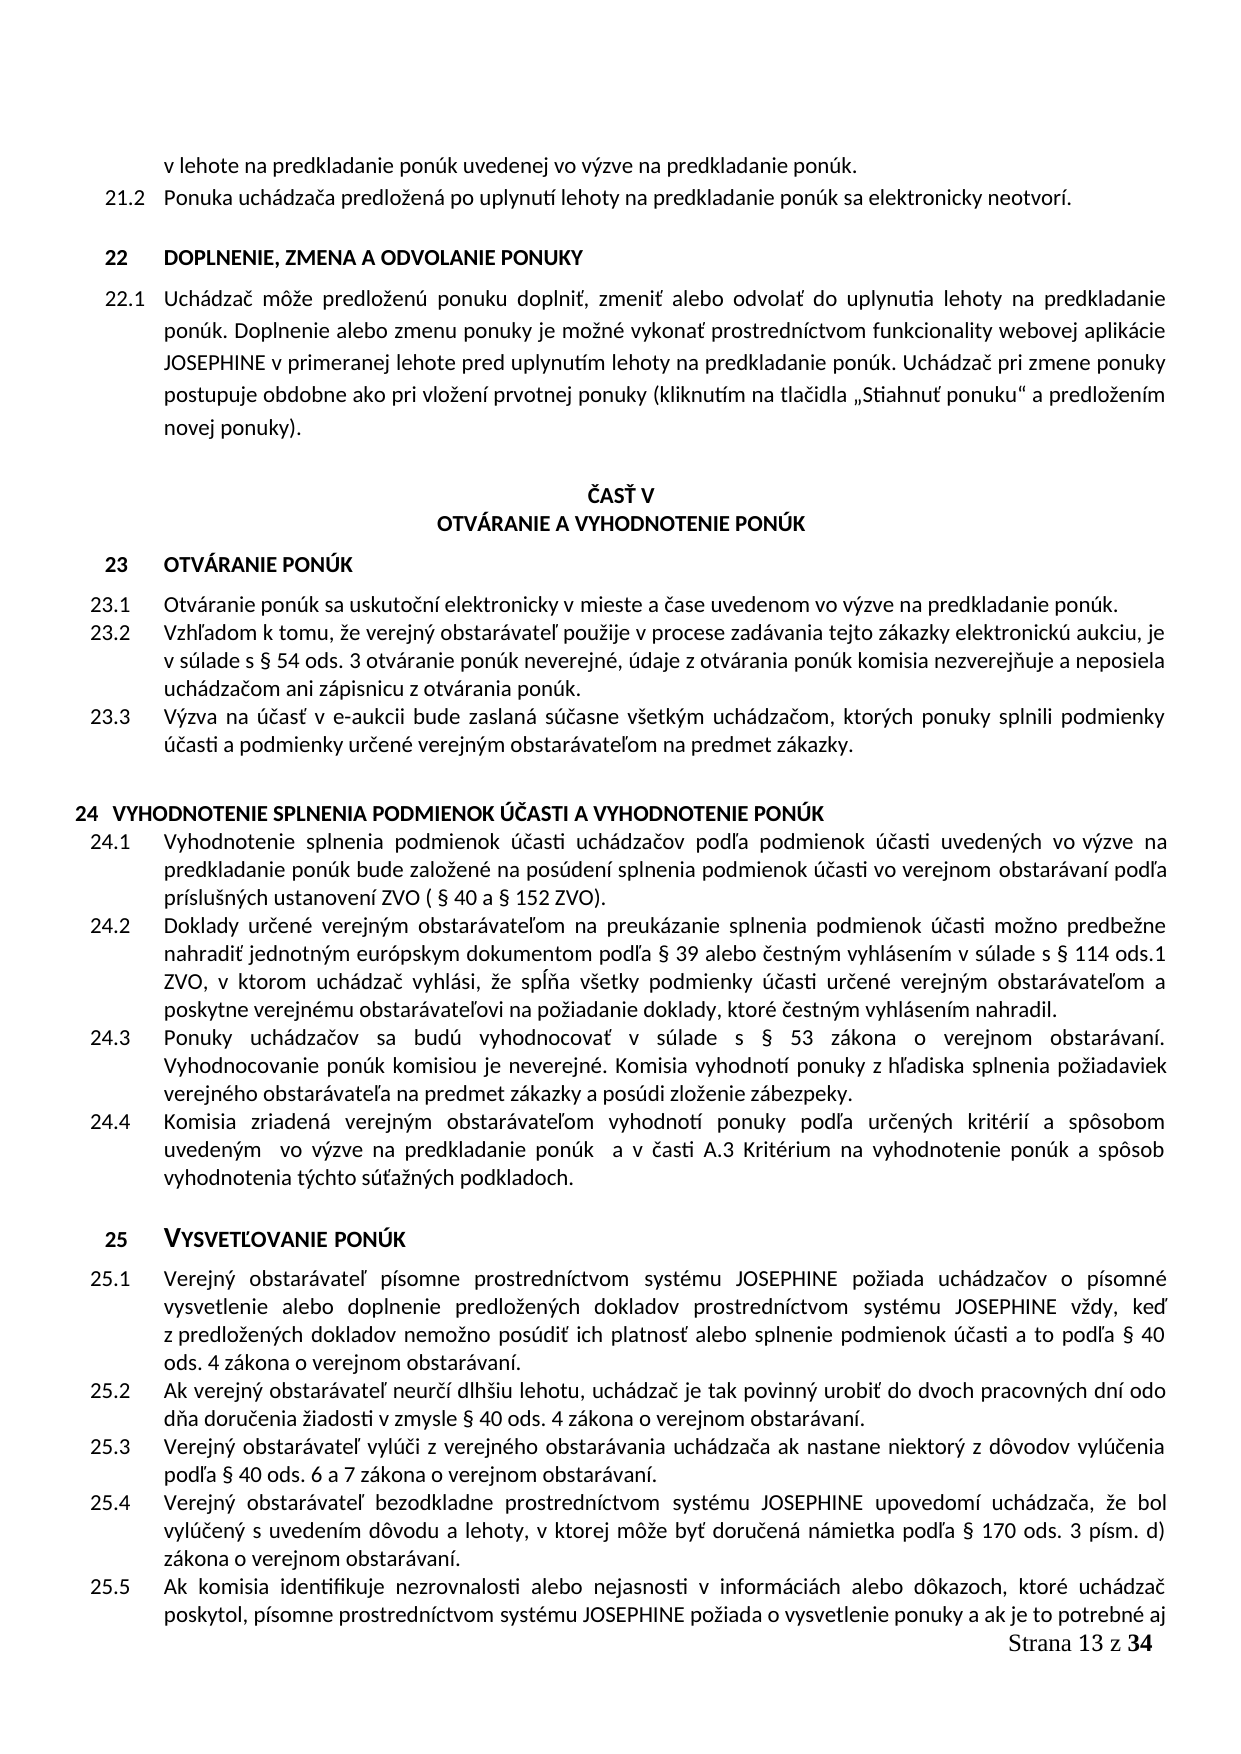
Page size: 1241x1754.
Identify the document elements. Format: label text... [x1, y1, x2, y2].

list Otváranie ponúk sa uskutoční elektronicky v mieste a čase uvedenom vo výzve na predkladanie ponúk. [90, 590, 1167, 618]
subtitle Vysvetľovanie ponúk [104, 1219, 1167, 1255]
list Ak verejný obstarávateľ neurčí dlhšiu lehotu, uchádzač je tak povinný urobiť do dvoch pracovných dní odo dňa doručenia žiadosti v zmysle § 40 ods. 4 zákona o verejnom obstarávaní. [90, 1376, 1167, 1432]
list Doklady určené verejným obstarávateľom na preukázanie splnenia podmienok účasti možno predbežne nahradiť jednotným európskym dokumentom podľa § 39 alebo čestným vyhlásením v súlade s § 114 ods.1 ZVO, v ktorom uchádzač vyhlási, že spĺňa všetky podmienky účasti určené verejným obstarávateľom a poskytne verejnému obstarávateľovi na požiadanie doklady, ktoré čestným vyhlásením nahradil. [90, 911, 1167, 1023]
list Doplnenie, zmena a odvolanie ponuky [104, 243, 1167, 271]
list Výzva na účasť v e-aukcii bude zaslaná súčasne všetkým uchádzačom, ktorých ponuky splnili podmienky účasti a podmienky určené verejným obstarávateľom na predmet zákazky. [90, 702, 1167, 758]
list Ponuky uchádzačov sa budú vyhodnocovať v súlade s § 53 zákona o verejnom obstarávaní. Vyhodnocovanie ponúk komisiou je neverejné. Komisia vyhodnotí ponuky z hľadiska splnenia požiadaviek verejného obstarávateľa na predmet zákazky a posúdi zloženie zábezpeky. [90, 1023, 1167, 1107]
list Ponuka uchádzača predložená po uplynutí lehoty na predkladanie ponúk sa elektronicky neotvorí. [104, 183, 1167, 211]
text v lehote na predkladanie ponúk uvedenej vo výzve na predkladanie ponúk. [164, 151, 1167, 179]
list Uchádzač môže predloženú ponuku doplniť, zmeniť alebo odvolať do uplynutia lehoty na predkladanie ponúk. Doplnenie alebo zmenu ponuky je možné vykonať prostredníctvom funkcionality webovej aplikácie JOSEPHINE v primeranej lehote pred uplynutím lehoty na predkladanie ponúk. Uchádzač pri zmene ponuky postupuje obdobne ako pri vložení prvotnej ponuky (kliknutím na tlačidla „Stiahnuť ponuku“ a predložením novej ponuky). [104, 284, 1167, 441]
text Otváranie a vyhodnotenie ponúk [75, 509, 1167, 537]
list Verejný obstarávateľ vylúči z verejného obstarávania uchádzača ak nastane niektorý z dôvodov vylúčenia podľa § 40 ods. 6 a 7 zákona o verejnom obstarávaní. [90, 1432, 1167, 1488]
list Vyhodnotenie splnenia podmienok účasti uchádzačov podľa podmienok účasti uvedených vo výzve na predkladanie ponúk bude založené na posúdení splnenia podmienok účasti vo verejnom obstarávaní podľa príslušných ustanovení ZVO ( § 40 a § 152 ZVO). [90, 827, 1167, 911]
list Vzhľadom k tomu, že verejný obstarávateľ použije v procese zadávania tejto zákazky elektronickú aukciu, je v súlade s § 54 ods. 3 otváranie ponúk neverejné, údaje z otvárania ponúk komisia nezverejňuje a neposiela uchádzačom ani zápisnicu z otvárania ponúk. [90, 618, 1167, 702]
text Časť V [75, 481, 1167, 509]
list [90, 1572, 1167, 1628]
list Komisia zriadená verejným obstarávateľom vyhodnotí ponuky podľa určených kritérií a spôsobom uvedeným vo výzve na predkladanie ponúk a v časti A.3 Kritérium na vyhodnotenie ponúk a spôsob vyhodnotenia týchto súťažných podkladoch. [90, 1107, 1167, 1191]
list Verejný obstarávateľ písomne prostredníctvom systému JOSEPHINE požiada uchádzačov o písomné vysvetlenie alebo doplnenie predložených dokladov prostredníctvom systému JOSEPHINE vždy, keď z predložených dokladov nemožno posúdiť ich platnosť alebo splnenie podmienok účasti a to podľa § 40 ods. 4 zákona o verejnom obstarávaní. [90, 1264, 1167, 1376]
list Verejný obstarávateľ bezodkladne prostredníctvom systému JOSEPHINE upovedomí uchádzača, že bol vylúčený s uvedením dôvodu a lehoty, v ktorej môže byť doručená námietka podľa § 170 ods. 3 písm. d) zákona o verejnom obstarávaní. [90, 1488, 1167, 1572]
list Otváranie ponúk [104, 550, 1167, 578]
list VYHODNOTENIE SPLNENIA PODMIENOK ÚČASTI A VYHODNOTENIE PONÚK [75, 799, 1167, 827]
